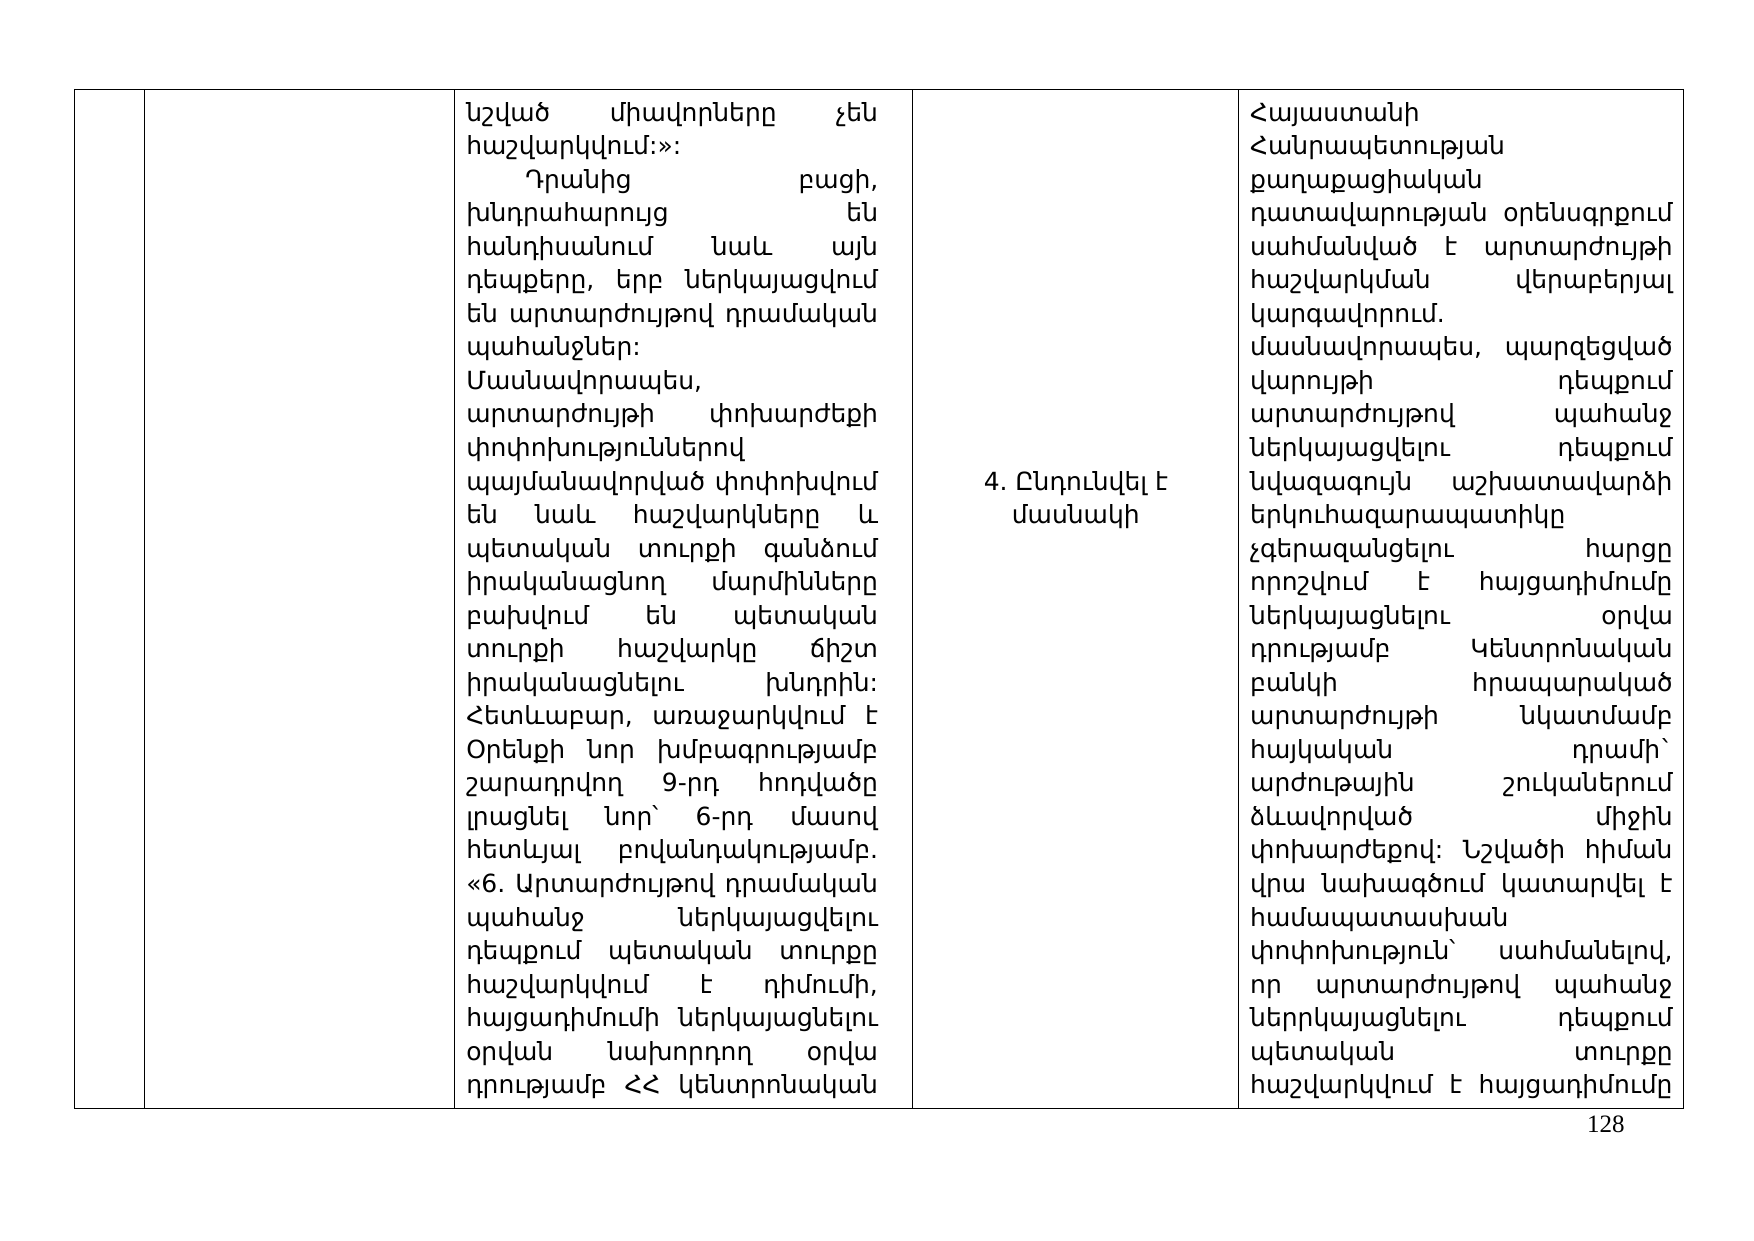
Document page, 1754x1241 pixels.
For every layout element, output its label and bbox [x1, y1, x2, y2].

table_cell [145, 90, 454, 1108]
table_cell [455, 90, 912, 1108]
table_cell [75, 90, 144, 1108]
table_cell [913, 90, 1238, 1108]
table_cell [1239, 90, 1683, 1108]
